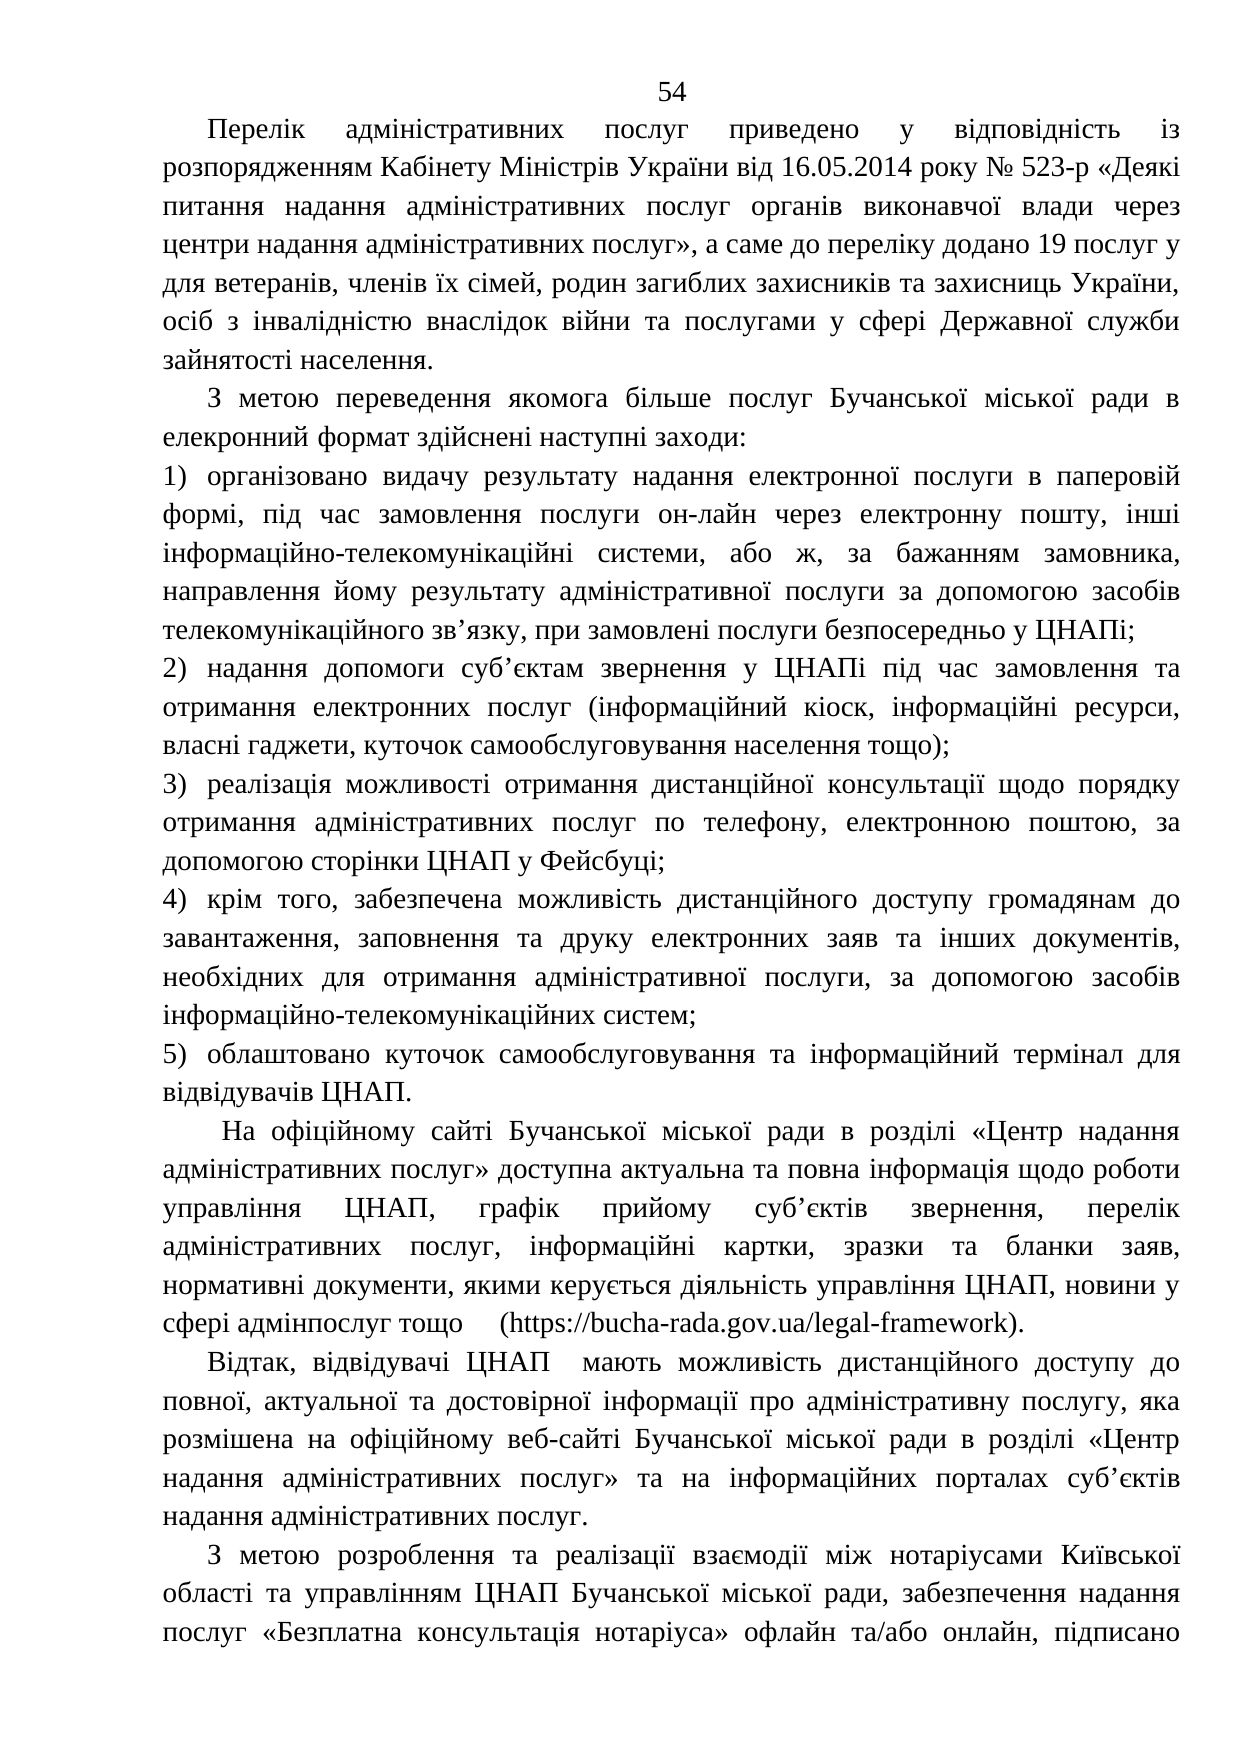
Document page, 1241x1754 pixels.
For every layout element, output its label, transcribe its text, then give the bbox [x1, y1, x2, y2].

text Перелік адміністративних послуг приведено у відповідність із розпорядженням Кабінету Міністрів України від 16.05.2014 року № 523-р «Деякі питання надання адміністративних послуг органів виконавчої влади через центри надання адміністративних послуг», а саме до переліку додано 19 послуг у для ветеранів, членів їх сімей, родин загиблих захисників та захисниць України, осіб з інвалідністю внаслідок війни та послугами у сфері Державної служби зайнятості населення. [162, 111, 1181, 376]
text Відтак, відвідувачі ЦНАП мають можливість дистанційного доступу до повної, актуальної та достовірної інформації про адміністративну послугу, яка розмішена на офіційному веб-сайті Бучанської міської ради в розділі «Центр надання адміністративних послуг» та на інформаційних порталах суб’єктів надання адміністративних послуг. [162, 1344, 1181, 1532]
list організовано видачу результату надання електронної послуги в паперовій формі, під час замовлення послуги он-лайн через електронну пошту, інші інформаційно-телекомунікаційні системи, або ж, за бажанням замовника, направлення йому результату адміністративної послуги за допомогою засобів телекомунікаційного зв’язку, при замовлені послуги безпосередньо у ЦНАПі; [162, 458, 1181, 645]
list облаштовано куточок самообслуговування та інформаційний термінал для відвідувачів ЦНАП. [162, 1036, 1181, 1108]
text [162, 1537, 1181, 1647]
list реалізація можливості отримання дистанційної консультації щодо порядку отримання адміністративних послуг по телефону, електронною поштою, за допомогою сторінки ЦНАП у Фейсбуці; [162, 766, 1181, 877]
list надання допомоги суб’єктам звернення у ЦНАПі під час замовлення та отримання електронних послуг (інформаційний кіоск, інформаційні ресурси, власні гаджети, куточок самообслуговування населення тощо); [162, 650, 1181, 761]
text На офіційному сайті Бучанської міської ради в розділі «Центр надання адміністративних послуг» доступна актуальна та повна інформація щодо роботи управління ЦНАП, графік прийому суб’єктів звернення, перелік адміністративних послуг, інформаційні картки, зразки та бланки заяв, нормативні документи, якими керується діяльність управління ЦНАП, новини у сфері адмінпослуг тощо (https://bucha-rada.gov.ua/legal-framework). [162, 1113, 1181, 1339]
list крім того, забезпечена можливість дистанційного доступу громадянам до завантаження, заповнення та друку електронних заяв та інших документів, необхідних для отримання адміністративної послуги, за допомогою засобів інформаційно-телекомунікаційних систем; [162, 882, 1181, 1031]
text З метою переведення якомога більше послуг Бучанської міської ради в елекронний формат здійснені наступні заходи: [162, 381, 1181, 453]
